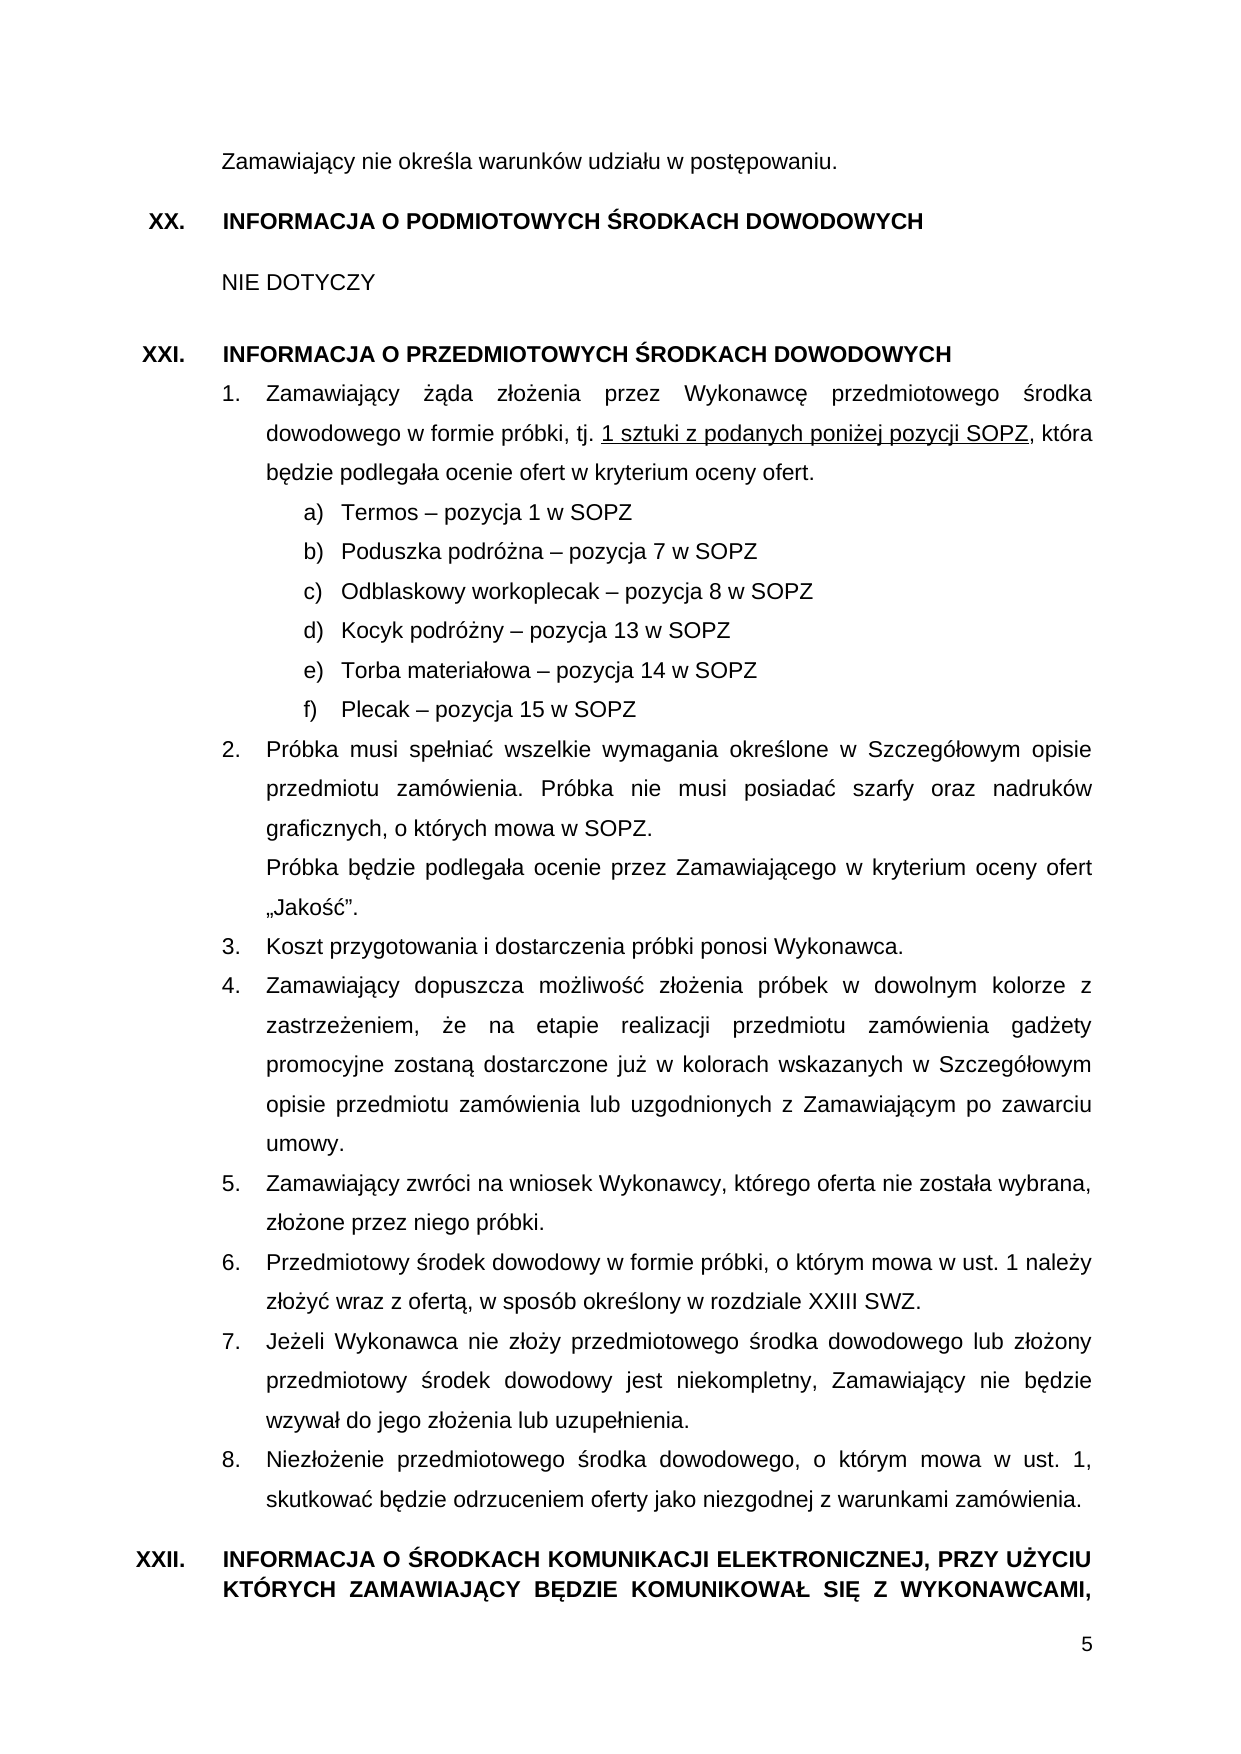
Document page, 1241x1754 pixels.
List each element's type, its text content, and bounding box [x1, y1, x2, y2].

list Koszt przygotowania i dostarczenia próbki ponosi Wykonawca. [222, 933, 1092, 959]
text Zamawiający nie określa warunków udziału w postępowaniu. [221, 148, 1092, 174]
list INFORMACJA O PODMIOTOWYCH ŚRODKACH DOWODOWYCH [185, 208, 1092, 234]
list Termos – pozycja 1 w SOPZ [303, 499, 1092, 525]
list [185, 1546, 1092, 1603]
list Zamawiający żąda złożenia przez Wykonawcę przedmiotowego środka dowodowego w formie próbki, tj. 1 sztuki z podanych poniżej pozycji SOPZ, która będzie podlegała ocenie ofert w kryterium oceny ofert. [222, 380, 1092, 486]
list Przedmiotowy środek dowodowy w formie próbki, o którym mowa w ust. 1 należy złożyć wraz z ofertą, w sposób określony w rozdziale XXIII SWZ. [222, 1249, 1092, 1315]
list Zamawiający dopuszcza możliwość złożenia próbek w dowolnym kolorze z zastrzeżeniem, że na etapie realizacji przedmiotu zamówienia gadżety promocyjne zostaną dostarczone już w kolorach wskazanych w Szczegółowym opisie przedmiotu zamówienia lub uzgodnionych z Zamawiającym po zawarciu umowy. [222, 972, 1092, 1157]
list Niezłożenie przedmiotowego środka dowodowego, o którym mowa w ust. 1, skutkować będzie odrzuceniem oferty jako niezgodnej z warunkami zamówienia. [222, 1446, 1092, 1512]
list Odblaskowy workoplecak – pozycja 8 w SOPZ [303, 578, 1092, 604]
list Kocyk podróżny – pozycja 13 w SOPZ [303, 617, 1092, 643]
text Próbka będzie podlegała ocenie przez Zamawiającego w kryterium oceny ofert „Jakość”. [266, 854, 1092, 920]
list Torba materiałowa – pozycja 14 w SOPZ [303, 657, 1092, 683]
list INFORMACJA O PRZEDMIOTOWYCH ŚRODKACH DOWODOWYCH [185, 341, 1092, 367]
text NIE DOTYCZY [221, 268, 1092, 295]
list Zamawiający zwróci na wniosek Wykonawcy, którego oferta nie została wybrana, złożone przez niego próbki. [222, 1170, 1092, 1236]
list Plecak – pozycja 15 w SOPZ [303, 696, 1092, 722]
list Próbka musi spełniać wszelkie wymagania określone w Szczegółowym opisie przedmiotu zamówienia. Próbka nie musi posiadać szarfy oraz nadruków graficznych, o których mowa w SOPZ. [222, 736, 1092, 841]
list Jeżeli Wykonawca nie złoży przedmiotowego środka dowodowego lub złożony przedmiotowy środek dowodowy jest niekompletny, Zamawiający nie będzie wzywał do jego złożenia lub uzupełnienia. [222, 1328, 1092, 1433]
list Poduszka podróżna – pozycja 7 w SOPZ [303, 538, 1092, 564]
